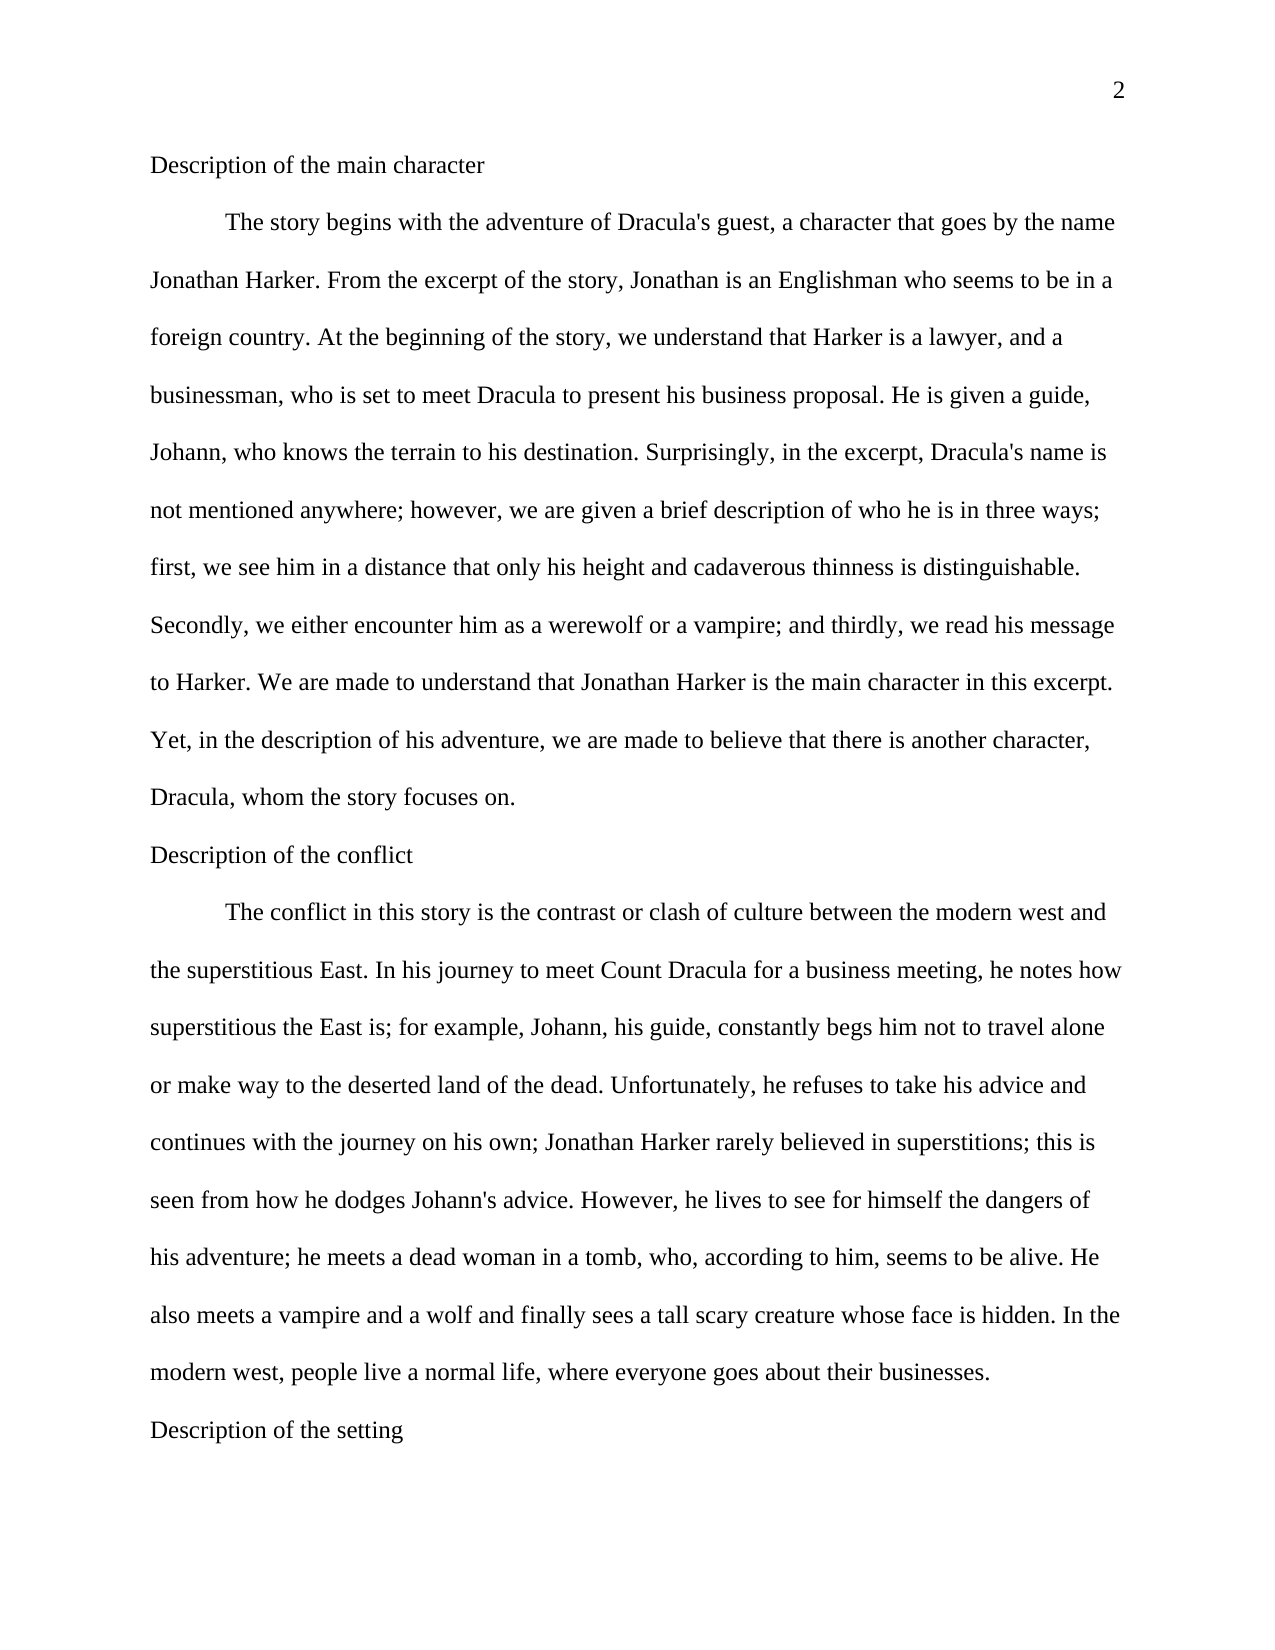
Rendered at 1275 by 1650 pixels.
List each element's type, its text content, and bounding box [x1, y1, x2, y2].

text The conflict in this story is the contrast or clash of culture between the modern west and the superstitious East. In his journey to meet Count Dracula for a business meeting, he notes how superstitious the East is; for example, Johann, his guide, constantly begs him not to travel alone or make way to the deserted land of the dead. Unfortunately, he refuses to take his advice and continues with the journey on his own; Jonathan Harker rarely believed in superstitions; this is seen from how he dodges Johann's advice. However, he lives to see for himself the dangers of his adventure; he meets a dead woman in a tomb, who, according to him, seems to be alive. He also meets a vampire and a wolf and finally sees a tall scary creature whose face is hidden. In the modern west, people live a normal life, where everyone goes about their businesses. [150, 897, 1125, 1386]
text Description of the main character [150, 150, 1125, 179]
text Description of the conflict [150, 840, 1125, 869]
text Description of the setting [150, 1415, 1125, 1444]
text The story begins with the adventure of Dracula's guest, a character that goes by the name Jonathan Harker. From the excerpt of the story, Jonathan is an Englishman who seems to be in a foreign country. At the beginning of the story, we understand that Harker is a lawyer, and a businessman, who is set to meet Dracula to present his business proposal. He is given a guide, Johann, who knows the terrain to his destination. Surprisingly, in the excerpt, Dracula's name is not mentioned anywhere; however, we are given a brief description of who he is in three ways; first, we see him in a distance that only his height and cadaverous thinness is distinguishable. Secondly, we either encounter him as a werewolf or a vampire; and thirdly, we read his message to Harker. We are made to understand that Jonathan Harker is the main character in this excerpt. Yet, in the description of his adventure, we are made to believe that there is another character, Dracula, whom the story focuses on. [150, 207, 1125, 811]
